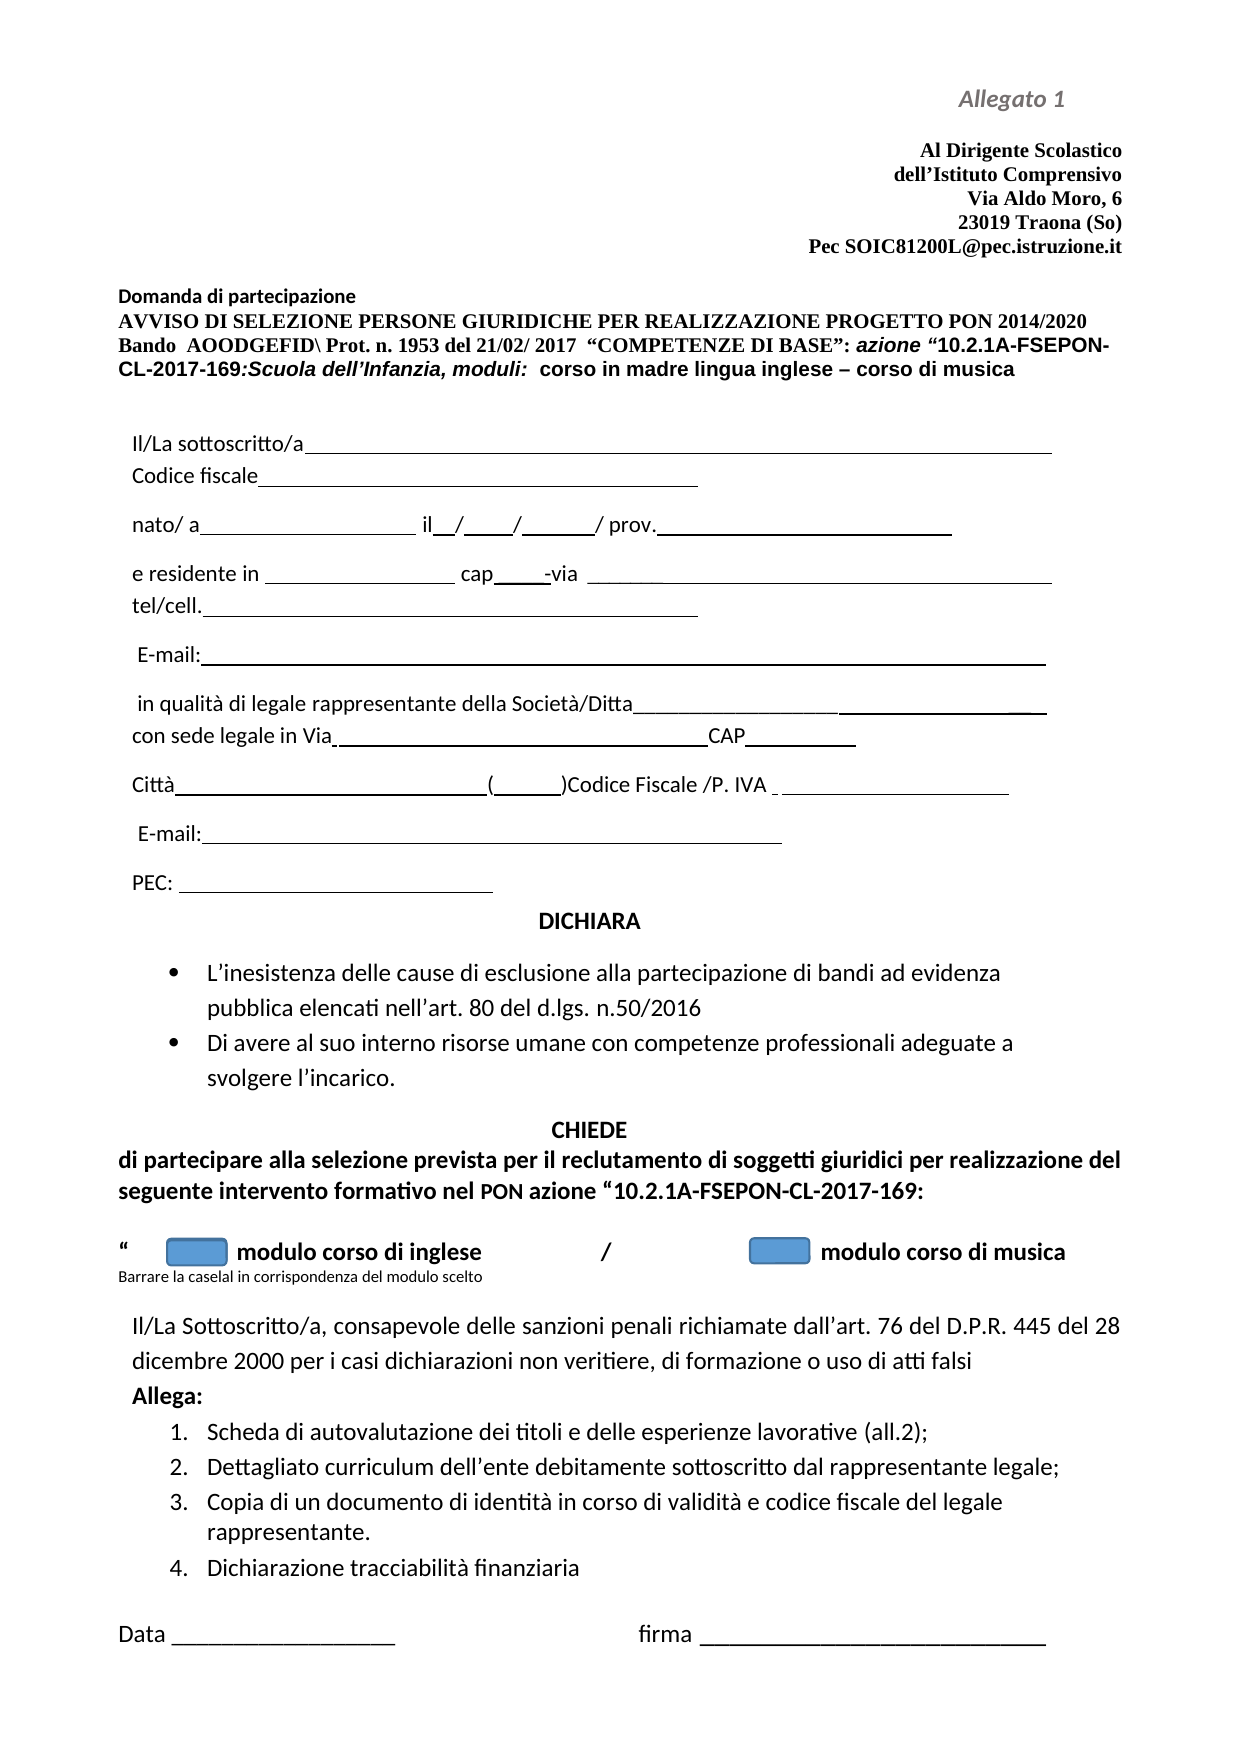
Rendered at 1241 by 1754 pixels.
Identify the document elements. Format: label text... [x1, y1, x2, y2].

text Pec SOIC81200L@pec.istruzione.it [118, 234, 1122, 258]
subtitle CHIEDE [365, 1114, 814, 1144]
subtitle Allega: [132, 1381, 1122, 1411]
text e residente in cap ____-via _______ tel/cell. [132, 559, 1071, 619]
list Di avere al suo interno risorse umane con competenze professionali adeguate a svolgere l’incarico. [169, 1027, 1067, 1092]
text Via Aldo Moro, 6 [118, 186, 1122, 210]
list Dettagliato curriculum dell’ente debitamente sottoscritto dal rappresentante legale; [169, 1451, 1122, 1481]
list Copia di un documento di identità in corso di validità e codice fiscale del legale rappresentante. [169, 1486, 1122, 1547]
text nato/ a il / / / prov. [132, 510, 1071, 538]
list Scheda di autovalutazione dei titoli e delle esperienze lavorative (all.2); [169, 1416, 1122, 1446]
text Il/La sottoscritto/a Codice fiscale [132, 429, 1071, 489]
subtitle DICHIARA [365, 905, 814, 936]
text Data __________________ firma _______________________ [118, 1613, 1122, 1650]
text PEC: [132, 868, 1071, 896]
text Domanda di partecipazione [118, 283, 1122, 309]
text AVVISO DI SELEZIONE PERSONE GIURIDICHE PER REALIZZAZIONE PROGETTO PON 2014/2020 Bando AOODGEFID\ Prot. n. 1953 del 21/02/ 2017 “COMPETENZE DI BASE”: azione “10.2.1A-FSEPON-CL-2017-169:Scuola dell’Infanzia, moduli: corso in madre lingua inglese – corso di musica [118, 309, 1122, 381]
text dell’Istituto Comprensivo [118, 162, 1122, 186]
text Città ( )Codice Fiscale /P. IVA [132, 770, 1071, 798]
text 23019 Traona (So) [118, 210, 1122, 234]
text in qualità di legale rappresentante della Società/Ditta__________________ __ con sede legale in Via CAP [132, 689, 1071, 749]
list L’inesistenza delle cause di esclusione alla partecipazione di bandi ad evidenza pubblica elencati nell’art. 80 del d.lgs. n.50/2016 [169, 957, 1067, 1022]
subtitle Allegato 1 [118, 83, 1067, 114]
text Il/La Sottoscritto/a, consapevole delle sanzioni penali richiamate dall’art. 76 del D.P.R. 445 del 28 dicembre 2000 per i casi dichiarazioni non veritiere, di formazione o uso di atti falsi [132, 1311, 1122, 1376]
list Dichiarazione tracciabilità finanziaria [169, 1552, 1122, 1582]
text Al Dirigente Scolastico [118, 138, 1122, 162]
text E-mail: [132, 819, 1071, 847]
text E-mail: [132, 640, 1071, 668]
text “ modulo corso di inglese / modulo corso di musica [118, 1236, 1122, 1266]
text Barrare la caselal in corrispondenza del modulo scelto [118, 1266, 1122, 1287]
text di partecipare alla selezione prevista per il reclutamento di soggetti giuridici per realizzazione del seguente intervento formativo nel PON azione “10.2.1A-FSEPON-CL-2017-169: [118, 1144, 1122, 1205]
